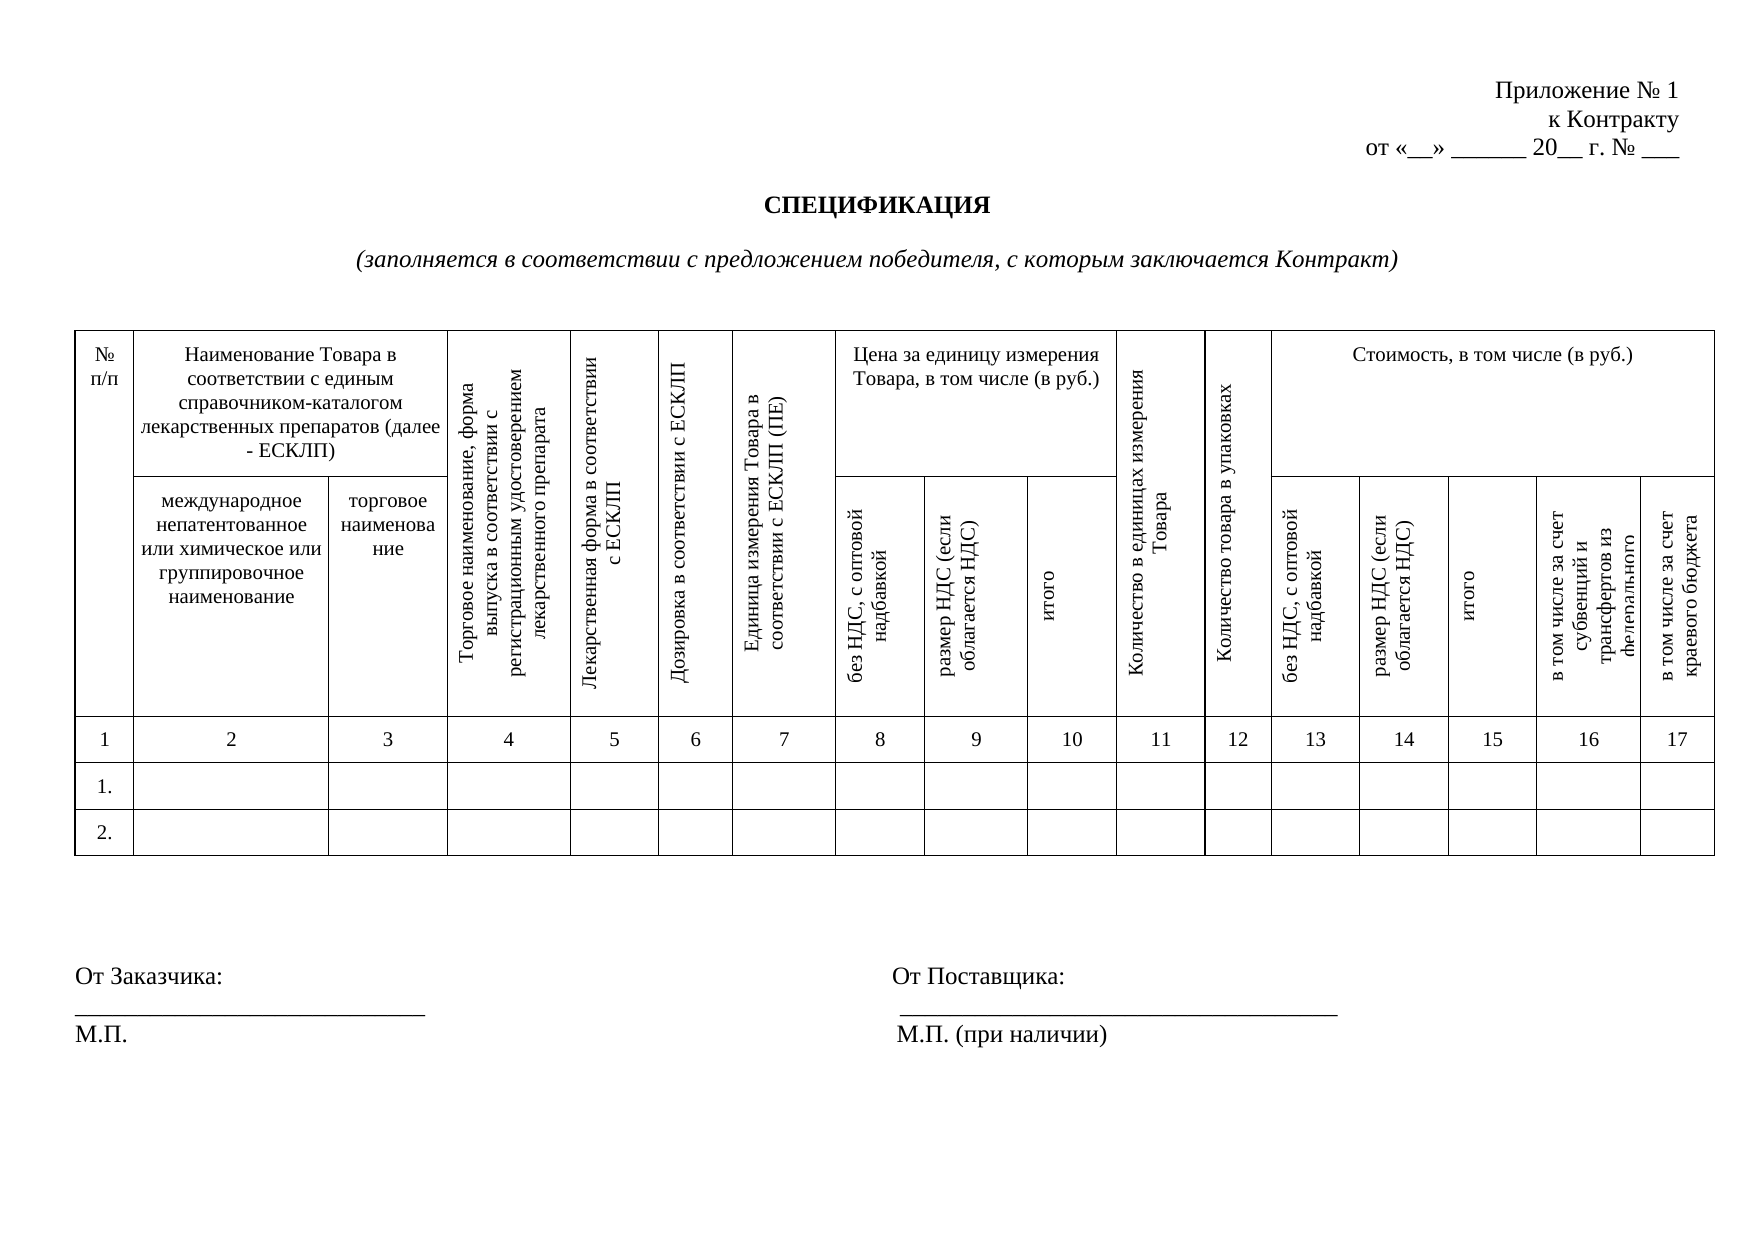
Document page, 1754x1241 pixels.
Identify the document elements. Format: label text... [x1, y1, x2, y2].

table_cell 10 [1028, 717, 1116, 762]
table_cell 8 [836, 717, 924, 762]
text ____________________________ ___________________________________ [75, 990, 1679, 1019]
table_cell [925, 810, 1027, 855]
table_cell [448, 763, 570, 808]
text (заполняется в соответствии с предложением победителя, с которым заключается Контракт) [75, 244, 1679, 273]
table_cell без НДС, с оптовой надбавкой [836, 477, 924, 716]
table_cell 4 [448, 717, 570, 762]
text М.П. М.П. (при наличии) [75, 1019, 1679, 1047]
table_cell 14 [1360, 717, 1448, 762]
table_cell без НДС, с оптовой надбавкой [1272, 477, 1359, 716]
table_cell [1449, 763, 1536, 808]
table_cell 3 [329, 717, 447, 762]
table_cell [733, 763, 835, 808]
table_cell [329, 763, 447, 808]
table_cell [329, 810, 447, 855]
table_cell [1117, 763, 1204, 808]
table_cell 7 [733, 717, 835, 762]
table_cell [836, 810, 924, 855]
table_cell [134, 763, 328, 808]
table_header Дозировка в соответствии с ЕСКЛП [659, 331, 732, 716]
table_cell [1206, 810, 1271, 855]
table_cell [1360, 810, 1448, 855]
table_cell 9 [925, 717, 1027, 762]
table_cell [659, 763, 732, 808]
table_cell [571, 810, 658, 855]
text от «__» ______ 20__ г. № ___ [75, 132, 1679, 161]
table_cell [925, 763, 1027, 808]
table_header № п/п [76, 331, 133, 716]
text Приложение № 1 [75, 75, 1679, 104]
table_cell [659, 810, 732, 855]
table_cell итого [1028, 477, 1116, 716]
table_cell 2. [76, 810, 133, 855]
table_cell [1641, 810, 1714, 855]
table_header Цена за единицу измерения Товара, в том числе (в руб.) [836, 331, 1116, 476]
table_cell [1272, 763, 1359, 808]
table_cell размер НДС (если облагается НДС) [1360, 477, 1448, 716]
table_cell 12 [1206, 717, 1271, 762]
table_cell [134, 810, 328, 855]
text СПЕЦИФИКАЦИЯ [75, 190, 1679, 219]
table_cell международное непатентованное или химическое или группировочное наименование [134, 477, 328, 716]
table_cell 1. [76, 763, 133, 808]
table_cell [1206, 763, 1271, 808]
table_cell в том числе за счет субвенций и трансфертов из федерального бюджета [1537, 477, 1640, 716]
table_cell [1028, 810, 1116, 855]
table_cell [1028, 763, 1116, 808]
table_header Наименование Товара в соответствии с единым справочником-каталогом лекарственных препаратов (далее - ЕСКЛП) [134, 331, 447, 476]
table_header Количество товара в упаковках [1206, 331, 1271, 716]
table_cell итого [1449, 477, 1536, 716]
text От Заказчика: От Поставщика: [75, 961, 1679, 990]
table_cell [448, 810, 570, 855]
text к Контракту [75, 104, 1679, 132]
table_header Торговое наименование, форма выпуска в соответствии с регистрационным удостоверением лекарственного препарата [448, 331, 570, 716]
table_cell 6 [659, 717, 732, 762]
table_header Стоимость, в том числе (в руб.) [1272, 331, 1714, 476]
table_cell [571, 763, 658, 808]
table_cell размер НДС (если облагается НДС) [925, 477, 1027, 716]
table_cell [1641, 763, 1714, 808]
table_cell [1537, 810, 1640, 855]
table_cell [1272, 810, 1359, 855]
table_header Количество в единицах измерения Товара [1117, 331, 1204, 716]
table_cell 13 [1272, 717, 1359, 762]
table_cell [836, 763, 924, 808]
table_cell 16 [1537, 717, 1640, 762]
table_header Лекарственная форма в соответствии с ЕСКЛП [571, 331, 658, 716]
table_cell 15 [1449, 717, 1536, 762]
table_cell [1449, 810, 1536, 855]
table_cell [733, 810, 835, 855]
table_cell [1537, 763, 1640, 808]
table_cell 1 [76, 717, 133, 762]
table_cell 17 [1641, 717, 1714, 762]
table_cell 2 [134, 717, 328, 762]
table_cell в том числе за счет краевого бюджета [1641, 477, 1714, 716]
table_cell [1360, 763, 1448, 808]
table_cell 5 [571, 717, 658, 762]
table_cell 11 [1117, 717, 1204, 762]
table_cell торговое наименование [329, 477, 447, 716]
table_header Единица измерения Товара в соответствии с ЕСКЛП (ПЕ) [733, 331, 835, 716]
table_cell [1117, 810, 1204, 855]
